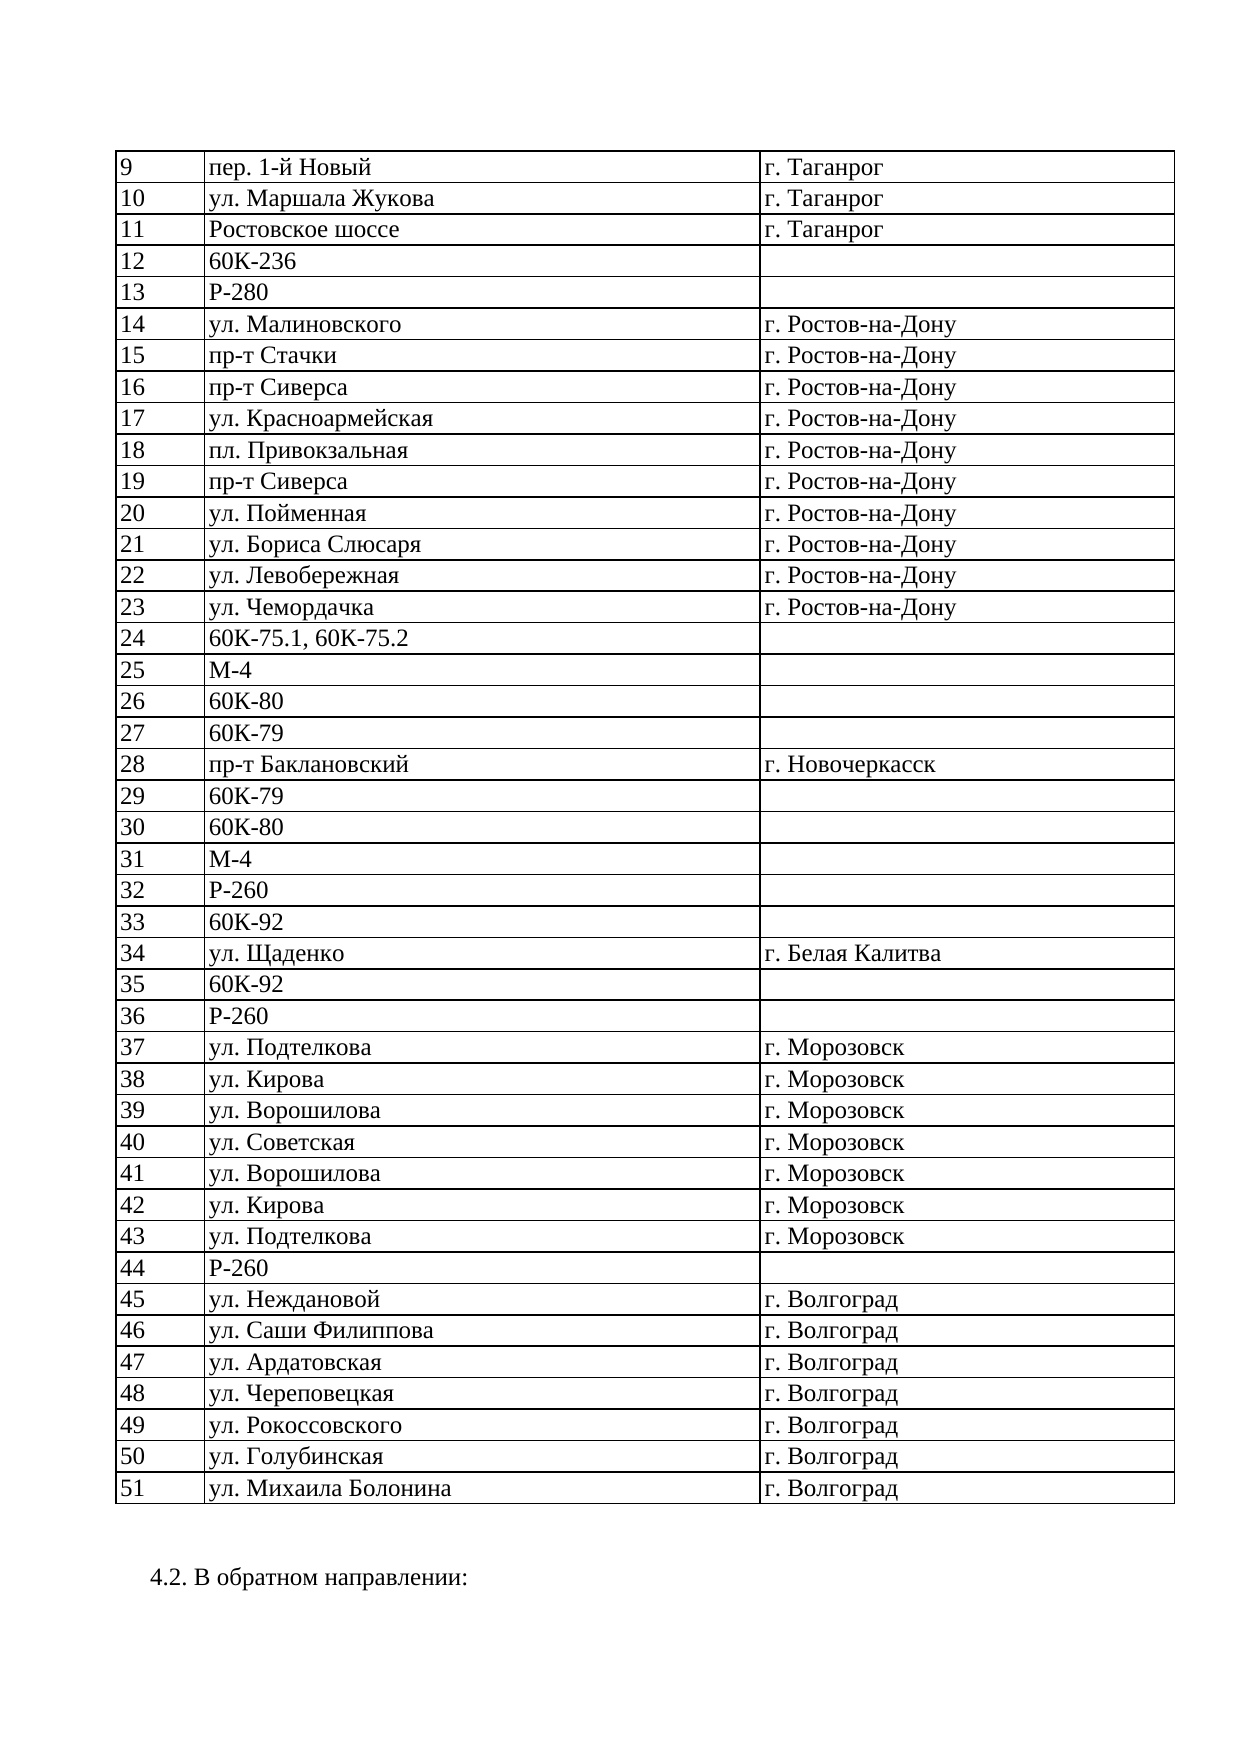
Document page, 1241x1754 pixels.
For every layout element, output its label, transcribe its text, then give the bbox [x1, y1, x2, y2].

table_cell 39 [117, 1095, 204, 1125]
table_cell [761, 686, 1174, 716]
table_cell ул. Маршала Жукова [205, 183, 759, 213]
table_cell М-4 [205, 655, 759, 685]
table_cell 49 [117, 1410, 204, 1440]
table_cell 13 [117, 277, 204, 307]
table_cell 33 [117, 907, 204, 936]
table_cell г. Ростов-на-Дону [761, 435, 1174, 464]
table_cell г. Волгоград [761, 1347, 1174, 1377]
table_cell пр-т Баклановский [205, 749, 759, 779]
table_cell 27 [117, 718, 204, 748]
table_cell г. Белая Калитва [761, 938, 1174, 968]
table_cell г. Волгоград [761, 1410, 1174, 1440]
table_cell [761, 970, 1174, 999]
table_cell г. Таганрог [761, 215, 1174, 244]
table_cell г. Ростов-на-Дону [761, 403, 1174, 433]
table_cell 51 [117, 1473, 204, 1503]
table_cell г. Морозовск [761, 1095, 1174, 1125]
table_cell 29 [117, 781, 204, 811]
table_cell 19 [117, 466, 204, 496]
table_cell М-4 [205, 844, 759, 873]
table_cell г. Ростов-на-Дону [761, 561, 1174, 590]
table_cell 60К-80 [205, 812, 759, 842]
table_cell ул. Бориса Слюсаря [205, 529, 759, 559]
table_cell 41 [117, 1158, 204, 1188]
table_cell г. Волгоград [761, 1284, 1174, 1314]
table_cell пер. 1-й Новый [205, 152, 759, 181]
table_cell [761, 812, 1174, 842]
table_cell ул. Кирова [205, 1190, 759, 1219]
table_cell г. Морозовск [761, 1221, 1174, 1251]
table_cell ул. Красноармейская [205, 403, 759, 433]
table_cell 60К-79 [205, 718, 759, 748]
table_cell ул. Неждановой [205, 1284, 759, 1314]
table_cell Р-280 [205, 277, 759, 307]
table_cell [761, 655, 1174, 685]
table_cell г. Таганрог [761, 183, 1174, 213]
table_cell пр-т Стачки [205, 340, 759, 370]
table_cell 60К-79 [205, 781, 759, 811]
table_cell ул. Череповецкая [205, 1378, 759, 1408]
table_cell ул. Пойменная [205, 498, 759, 527]
table_cell 48 [117, 1378, 204, 1408]
table_cell [761, 1253, 1174, 1282]
table_cell ул. Малиновского [205, 309, 759, 339]
table_cell ул. Кирова [205, 1064, 759, 1094]
table_cell Р-260 [205, 1001, 759, 1031]
table_cell ул. Голубинская [205, 1441, 759, 1471]
table_cell г. Таганрог [761, 152, 1174, 181]
table_cell ул. Щаденко [205, 938, 759, 968]
table_cell ул. Советская [205, 1127, 759, 1157]
table_cell 15 [117, 340, 204, 370]
table_cell 34 [117, 938, 204, 968]
table_cell 40 [117, 1127, 204, 1157]
table_cell ул. Рокоссовского [205, 1410, 759, 1440]
table_cell г. Новочеркасск [761, 749, 1174, 779]
table_cell 38 [117, 1064, 204, 1094]
table_cell 26 [117, 686, 204, 716]
table_cell 32 [117, 875, 204, 905]
table_cell ул. Чемордачка [205, 592, 759, 622]
table_cell 31 [117, 844, 204, 873]
table_cell 44 [117, 1253, 204, 1282]
table_cell пр-т Сиверса [205, 372, 759, 402]
table_cell г. Ростов-на-Дону [761, 592, 1174, 622]
table_cell [761, 907, 1174, 936]
table_cell 18 [117, 435, 204, 464]
table_cell [761, 1001, 1174, 1031]
table_cell пр-т Сиверса [205, 466, 759, 496]
table_cell г. Ростов-на-Дону [761, 340, 1174, 370]
table_cell 36 [117, 1001, 204, 1031]
table_cell Р-260 [205, 1253, 759, 1282]
table_cell ул. Подтелкова [205, 1032, 759, 1062]
table_cell г. Морозовск [761, 1190, 1174, 1219]
table_cell г. Ростов-на-Дону [761, 466, 1174, 496]
table_cell [761, 844, 1174, 873]
table_cell г. Морозовск [761, 1064, 1174, 1094]
table_cell [761, 246, 1174, 276]
table_cell 60К-236 [205, 246, 759, 276]
table_cell 37 [117, 1032, 204, 1062]
table_cell [761, 277, 1174, 307]
table_cell ул. Подтелкова [205, 1221, 759, 1251]
table_cell 24 [117, 623, 204, 653]
table_cell 50 [117, 1441, 204, 1471]
table_cell г. Морозовск [761, 1158, 1174, 1188]
table_cell г. Морозовск [761, 1127, 1174, 1157]
table_cell ул. Ворошилова [205, 1095, 759, 1125]
table_cell г. Волгоград [761, 1441, 1174, 1471]
table_cell г. Ростов-на-Дону [761, 498, 1174, 527]
table_cell ул. Михаила Болонина [205, 1473, 759, 1503]
table_cell Ростовское шоссе [205, 215, 759, 244]
table_cell г. Волгоград [761, 1378, 1174, 1408]
table_cell 60К-92 [205, 970, 759, 999]
table_cell ул. Ворошилова [205, 1158, 759, 1188]
table_cell 23 [117, 592, 204, 622]
table_cell 30 [117, 812, 204, 842]
table_cell 60К-80 [205, 686, 759, 716]
table_cell г. Морозовск [761, 1032, 1174, 1062]
table_cell 25 [117, 655, 204, 685]
table_cell Р-260 [205, 875, 759, 905]
table_cell 42 [117, 1190, 204, 1219]
table_cell г. Ростов-на-Дону [761, 372, 1174, 402]
table_cell 60К-92 [205, 907, 759, 936]
table_cell [761, 623, 1174, 653]
table_cell ул. Ардатовская [205, 1347, 759, 1377]
table_cell 16 [117, 372, 204, 402]
table_cell 11 [117, 215, 204, 244]
table_cell ул. Саши Филиппова [205, 1316, 759, 1345]
table_cell 17 [117, 403, 204, 433]
text 4.2. В обратном направлении: [150, 1562, 1090, 1591]
table_cell 10 [117, 183, 204, 213]
table_cell [761, 781, 1174, 811]
table_cell г. Ростов-на-Дону [761, 309, 1174, 339]
table_cell ул. Левобережная [205, 561, 759, 590]
table_cell 46 [117, 1316, 204, 1345]
table_cell 9 [117, 152, 204, 181]
table_cell 21 [117, 529, 204, 559]
table_cell 14 [117, 309, 204, 339]
table_cell 12 [117, 246, 204, 276]
table_cell 28 [117, 749, 204, 779]
table_cell пл. Привокзальная [205, 435, 759, 464]
table_cell 45 [117, 1284, 204, 1314]
table_cell 35 [117, 970, 204, 999]
table_cell г. Волгоград [761, 1473, 1174, 1503]
table_cell 20 [117, 498, 204, 527]
table_cell г. Ростов-на-Дону [761, 529, 1174, 559]
table_cell 60К-75.1, 60К-75.2 [205, 623, 759, 653]
table_cell 43 [117, 1221, 204, 1251]
table_cell г. Волгоград [761, 1316, 1174, 1345]
table_cell [761, 718, 1174, 748]
table_cell 22 [117, 561, 204, 590]
table_cell 47 [117, 1347, 204, 1377]
table_cell [761, 875, 1174, 905]
